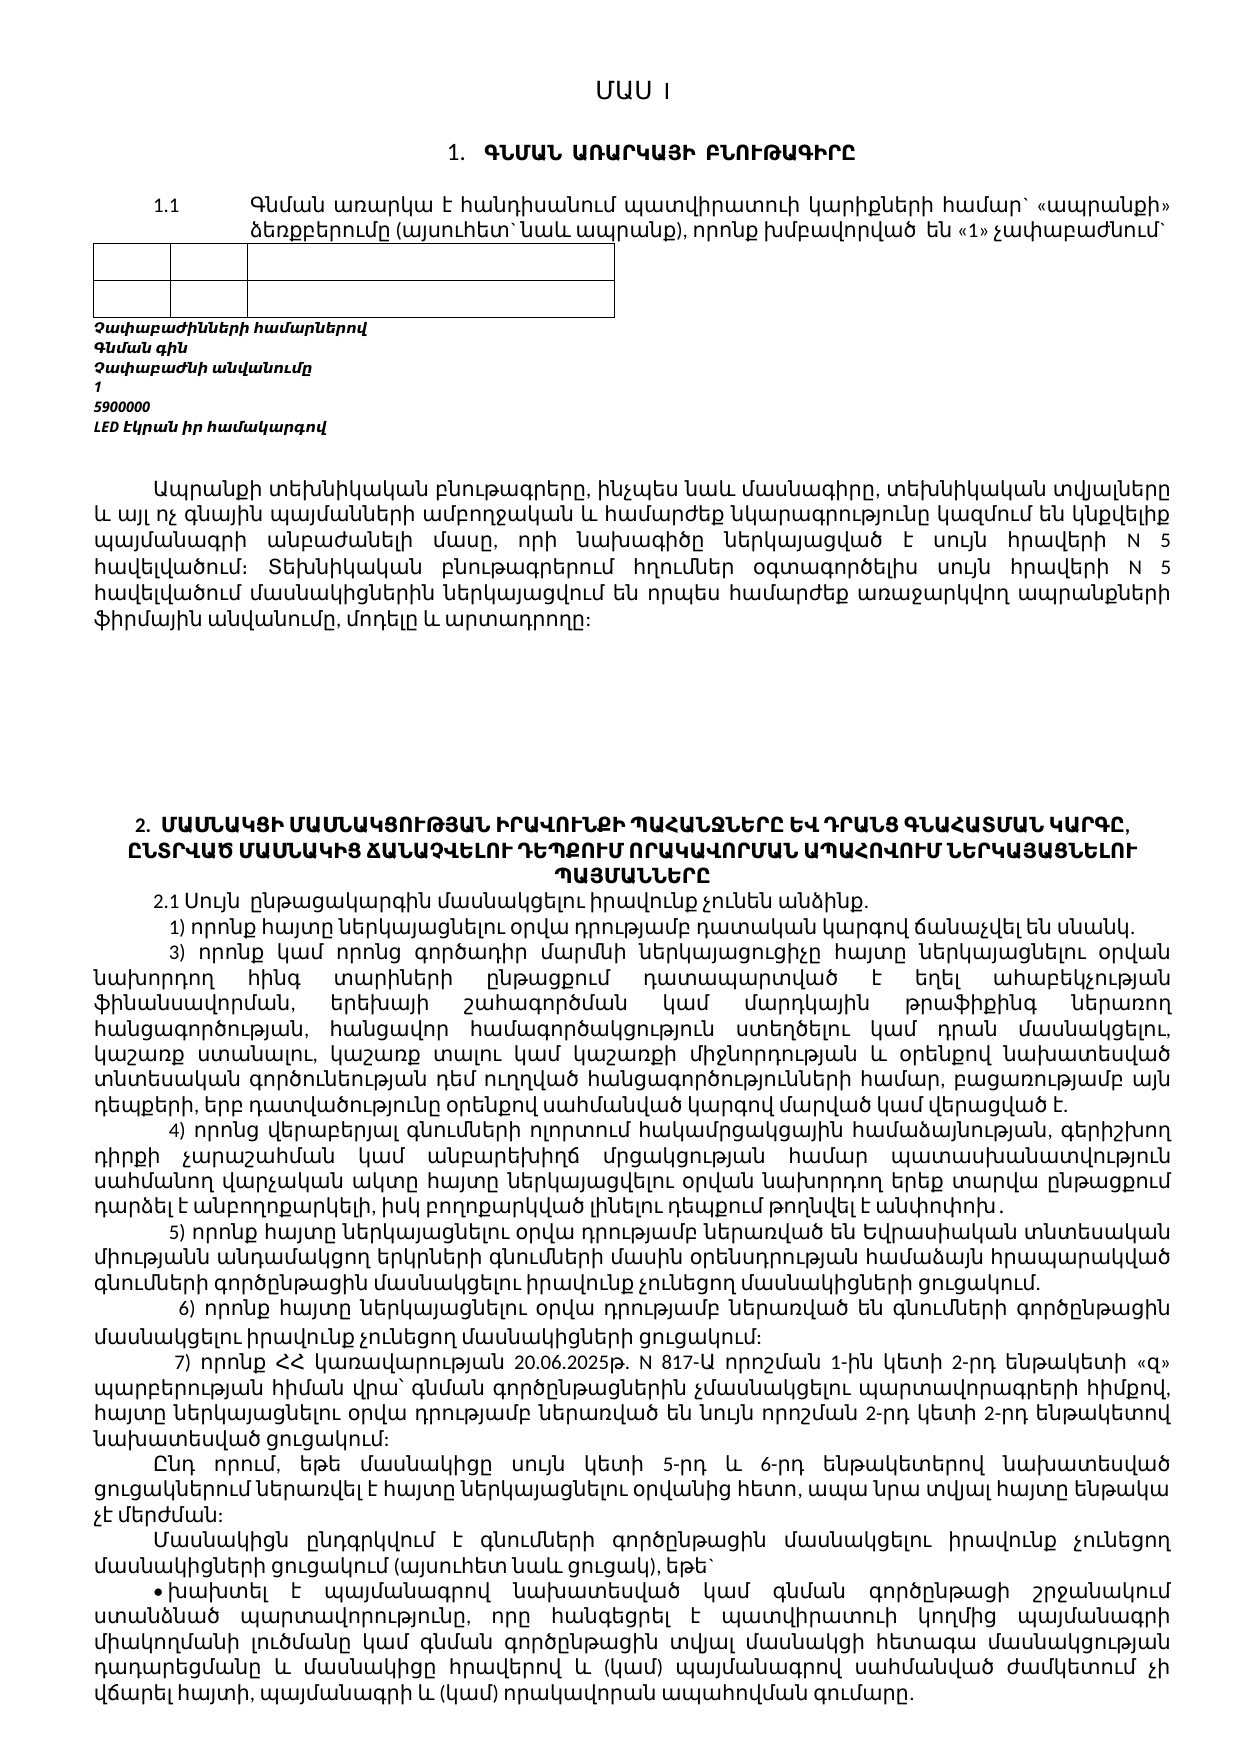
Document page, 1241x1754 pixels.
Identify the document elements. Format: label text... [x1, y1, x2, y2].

text 4) որոնց վերաբերյալ գնումների ոլորտում հակամրցակցային համաձայնության, գերիշխող դիրքի չարաշահման կամ անբարեխիղճ մրցակցության համար պատասխանատվություն սահմանող վարչական ակտը հայտը ներկայացվելու օրվան նախորդող երեք տարվա ընթացքում դարձել է անբողոքարկելի, իսկ բողոքարկված լինելու դեպքում թողնվել է անփոփոխ․ [94, 1117, 1171, 1219]
text 3) որոնք կամ որոնց գործադիր մարմնի ներկայացուցիչը հայտը ներկայացնելու օրվան նախորդող հինգ տարիների ընթացքում դատապարտված է եղել ահաբեկչության ֆինանսավորման, երեխայի շահագործման կամ մարդկային թրաֆիքինգ ներառող հանցագործության, հանցավոր համագործակցություն ստեղծելու կամ դրան մասնակցելու, կաշառք ստանալու, կաշառք տալու կամ կաշառքի միջնորդության և օրենքով նախատեսված տնտեսական գործունեության դեմ ուղղված հանցագործությունների համար, բացառությամբ այն դեպքերի, երբ դատվածությունը օրենքով սահմանված կարգով մարված կամ վերացված է. [94, 939, 1171, 1117]
subtitle Գնման առարկա է հանդիսանում պատվիրատուի կարիքների համար` «ապրանքի» ձեռքբերումը (այսուհետ` նաև ապրանք), որոնք խմբավորված են «1» չափաբաժնում` [153, 192, 1171, 243]
list ԳՆՄԱՆ ԱՌԱՐԿԱՅԻ ԲՆՈՒԹԱԳԻՐԸ [131, 136, 1171, 167]
text ՄԱՍ I [94, 75, 1171, 106]
text 6) որոնք հայտը ներկայացնելու օրվա դրությամբ ներառված են գնումների գործընթացին մասնակցելու իրավունք չունեցող մասնակիցների ցուցակում: [94, 1295, 1171, 1349]
text 5) որոնք հայտը ներկայացնելու օրվա դրությամբ ներառված են Եվրասիական տնտեսական միությանն անդամակցող երկրների գնումների մասին օրենսդրության համաձայն հրապարակված գնումների գործընթացին մասնակցելու իրավունք չունեցող մասնակիցների ցուցակում. [94, 1219, 1171, 1295]
text 2.1 Սույն ընթացակարգին մասնակցելու իրավունք չունեն անձինք. [94, 889, 1171, 914]
text 7) որոնք ՀՀ կառավարության 20.06.2025թ. N 817-Ա որոշման 1-ին կետի 2-րդ ենթակետի «զ» պարբերության հիման վրա՝ գնման գործընթացներին չմասնակցելու պարտավորագրերի հիմքով, հայտը ներկայացնելու օրվա դրությամբ ներառված են նույն որոշման 2-րդ կետի 2-րդ ենթակետով նախատեսված ցուցակում: [94, 1349, 1171, 1451]
text Մասնակիցն ընդգրկվում է գնումների գործընթացին մասնակցելու իրավունք չունեցող մասնակիցների ցուցակում (այսուհետ նաև ցուցակ), եթե` [94, 1527, 1171, 1578]
text 2. ՄԱՍՆԱԿՑԻ ՄԱՍՆԱԿՑՈՒԹՅԱՆ ԻՐԱՎՈՒՆՔԻ ՊԱՀԱՆՋՆԵՐԸ ԵՎ ԴՐԱՆՑ ԳՆԱՀԱՏՄԱՆ ԿԱՐԳԸ, ԸՆՏՐՎԱԾ ՄԱՍՆԱԿԻՑ ՃԱՆԱՉՎԵԼՈՒ ԴԵՊՔՈՒՄ ՈՐԱԿԱՎՈՐՄԱՆ ԱՊԱՀՈՎՈՒՄ ՆԵՐԿԱՅԱՑՆԵԼՈՒ ՊԱՅՄԱՆՆԵՐԸ [94, 812, 1171, 889]
text 1) որոնք հայտը ներկայացնելու օրվա դրությամբ դատական կարգով ճանաչվել են սնանկ. [94, 914, 1171, 939]
text • խախտել է պայմանագրով նախատեսված կամ գնման գործընթացի շրջանակում ստանձնած պարտավորությունը, որը հանգեցրել է պատվիրատուի կողմից պայմանագրի միակողմանի լուծմանը կամ գնման գործընթացին տվյալ մասնակցի հետագա մասնակցության դադարեցմանը և մասնակիցը հրավերով և (կամ) պայմանագրով սահմանված ժամկետում չի վճարել հայտի, պայմանագրի և (կամ) որակավորան ապահովման գումարը. [94, 1578, 1171, 1705]
text Ընդ որում, եթե մասնակիցը սույն կետի 5-րդ և 6-րդ ենթակետերով նախատեսված ցուցակներում ներառվել է հայտը ներկայացնելու օրվանից հետո, ապա նրա տվյալ հայտը ենթակա չէ մերժման: [94, 1451, 1171, 1527]
text Ապրանքի տեխնիկական բնութագրերը, ինչպես նաև մասնագիրը, տեխնիկական տվյալները և այլ ոչ գնային պայմանների ամբողջական և համարժեք նկարագրությունը կազմում են կնքվելիք պայմանագրի անբաժանելի մասը, որի նախագիծը ներկայացված է սույն հրավերի N 5 հավելվածում։ Տեխնիկական բնութագրերում հղումներ օգտագործելիս սույն հրավերի N 5 հավելվածում մասնակիցներին ներկայացվում են որպես համարժեք առաջարկվող ապրանքների ֆիրմային անվանումը, մոդելը և արտադրողը: [94, 476, 1171, 631]
